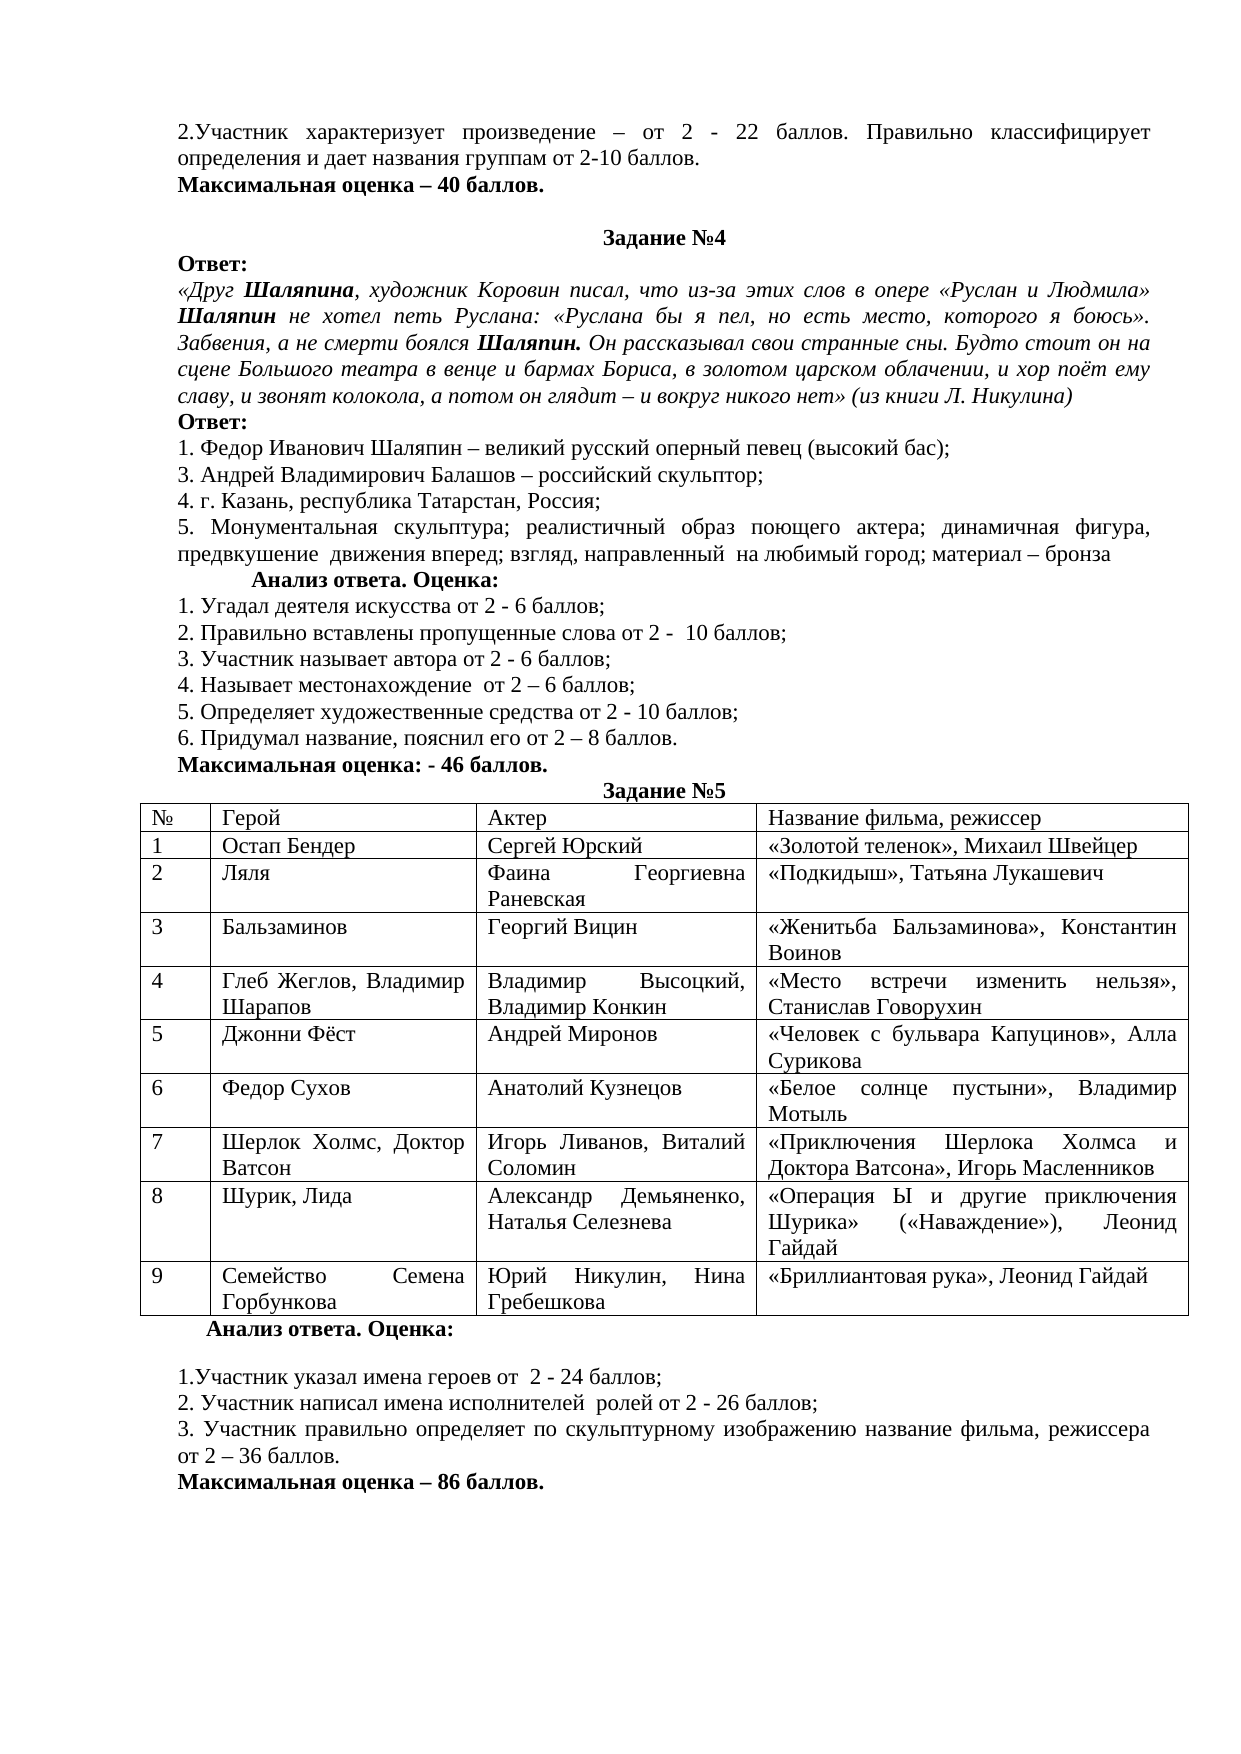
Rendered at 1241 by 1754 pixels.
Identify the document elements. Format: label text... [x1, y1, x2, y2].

table_header Герой [211, 804, 476, 831]
table_cell Джонни Фёст [211, 1020, 476, 1073]
table_cell 5 [141, 1020, 210, 1073]
table_header Актер [477, 804, 756, 831]
text Максимальная оценка – 40 баллов. [177, 171, 1152, 197]
text Максимальная оценка: - 46 баллов. [177, 751, 1152, 777]
table_cell Бальзаминов [211, 913, 476, 966]
table_cell 6 [141, 1074, 210, 1127]
table_cell «Золотой теленок», Михаил Швейцер [757, 832, 1188, 858]
table_cell Сергей Юрский [477, 832, 756, 858]
table_cell Ляля [211, 859, 476, 912]
text 3. Андрей Владимирович Балашов – российский скульптор; [177, 461, 1152, 487]
text 2. Участник написал имена исполнителей ролей от 2 - 26 баллов; [177, 1389, 1152, 1415]
text 2.Участник характеризует произведение – от 2 - 22 баллов. Правильно классифицирует определения и дает названия группам от 2-10 баллов. [177, 118, 1152, 171]
table_cell 4 [141, 967, 210, 1019]
text «Друг Шаляпина, художник Коровин писал, что из-за этих слов в опере «Руслан и Людмила» Шаляпин не хотел петь Руслана: «Руслана бы я пел, но есть место, которого я боюсь». Забвения, а не смерти боялся Шаляпин. Он рассказывал свои странные сны. Будто стоит он на сцене Большого театра в венце и бармах Бориса, в золотом царском облачении, и хор поёт ему славу, и звонят колокола, а потом он глядит – и вокруг никого нет» (из книги Л. Никулина) [177, 276, 1152, 408]
text 4. Называет местонахождение от 2 – 6 баллов; [177, 672, 1152, 698]
text Задание №4 [177, 223, 1152, 250]
table_header № [141, 804, 210, 831]
table_cell «Приключения Шерлока Холмса и Доктора Ватсона», Игорь Масленников [757, 1128, 1188, 1181]
text 2. Правильно вставлены пропущенные слова от 2 - 10 баллов; [177, 619, 1152, 645]
table_cell Фаина Георгиевна Раневская [477, 859, 756, 912]
table_cell «Человек с бульвара Капуцинов», Алла Сурикова [757, 1020, 1188, 1073]
text 3. Участник называет автора от 2 - 6 баллов; [177, 645, 1152, 672]
table_cell Александр Демьяненко, Наталья Селезнева [477, 1182, 756, 1261]
text Максимальная оценка – 86 баллов. [177, 1468, 1152, 1494]
table_cell Шурик, Лида [211, 1182, 476, 1261]
table_cell Андрей Миронов [477, 1020, 756, 1073]
table_cell «Женитьба Бальзаминова», Константин Воинов [757, 913, 1188, 966]
table_cell 3 [141, 913, 210, 966]
table_cell Остап Бендер [211, 832, 476, 858]
table_cell Семейство Семена Горбункова [211, 1262, 476, 1314]
text 1.Участник указал имена героев от 2 - 24 баллов; [177, 1363, 1152, 1389]
table_cell 8 [141, 1182, 210, 1261]
text 1. Федор Иванович Шаляпин – великий русский оперный певец (высокий бас); [177, 434, 1152, 461]
text 4. г. Казань, республика Татарстан, Россия; [177, 487, 1152, 513]
table_cell «Место встречи изменить нельзя», Станислав Говорухин [757, 967, 1188, 1019]
table_cell Федор Сухов [211, 1074, 476, 1127]
table_header Название фильма, режиссер [757, 804, 1188, 831]
table_cell Глеб Жеглов, Владимир Шарапов [211, 967, 476, 1019]
text Ответ: [177, 250, 1152, 276]
text 3. Участник правильно определяет по скульптурному изображению название фильма, режиссера от 2 – 36 баллов. [177, 1415, 1152, 1468]
table_cell Юрий Никулин, Нина Гребешкова [477, 1262, 756, 1314]
table_cell 9 [141, 1262, 210, 1314]
text Ответ: [177, 408, 1152, 434]
text 1. Угадал деятеля искусства от 2 - 6 баллов; [177, 592, 1152, 619]
table_cell «Операция Ы и другие приключения Шурика» («Наваждение»), Леонид Гайдай [757, 1182, 1188, 1261]
text 5. Монументальная скульптура; реалистичный образ поющего актера; динамичная фигура, предвкушение движения вперед; взгляд, направленный на любимый город; материал – бронза [177, 513, 1152, 566]
text Задание №5 [177, 777, 1152, 803]
text 6. Придумал название, пояснил его от 2 – 8 баллов. [177, 724, 1152, 751]
table_cell 7 [141, 1128, 210, 1181]
table_cell «Подкидыш», Татьяна Лукашевич [757, 859, 1188, 912]
table_cell Шерлок Холмс, Доктор Ватсон [211, 1128, 476, 1181]
table_cell «Белое солнце пустыни», Владимир Мотыль [757, 1074, 1188, 1127]
table_cell Игорь Ливанов, Виталий Соломин [477, 1128, 756, 1181]
table_cell 2 [141, 859, 210, 912]
table_cell Георгий Вицин [477, 913, 756, 966]
table_cell Анатолий Кузнецов [477, 1074, 756, 1127]
text Анализ ответа. Оценка: [177, 1316, 1152, 1342]
table_cell 1 [141, 832, 210, 858]
text Анализ ответа. Оценка: [177, 566, 1152, 592]
text 5. Определяет художественные средства от 2 - 10 баллов; [177, 698, 1152, 724]
table_cell «Бриллиантовая рука», Леонид Гайдай [757, 1262, 1188, 1314]
table_cell Владимир Высоцкий, Владимир Конкин [477, 967, 756, 1019]
